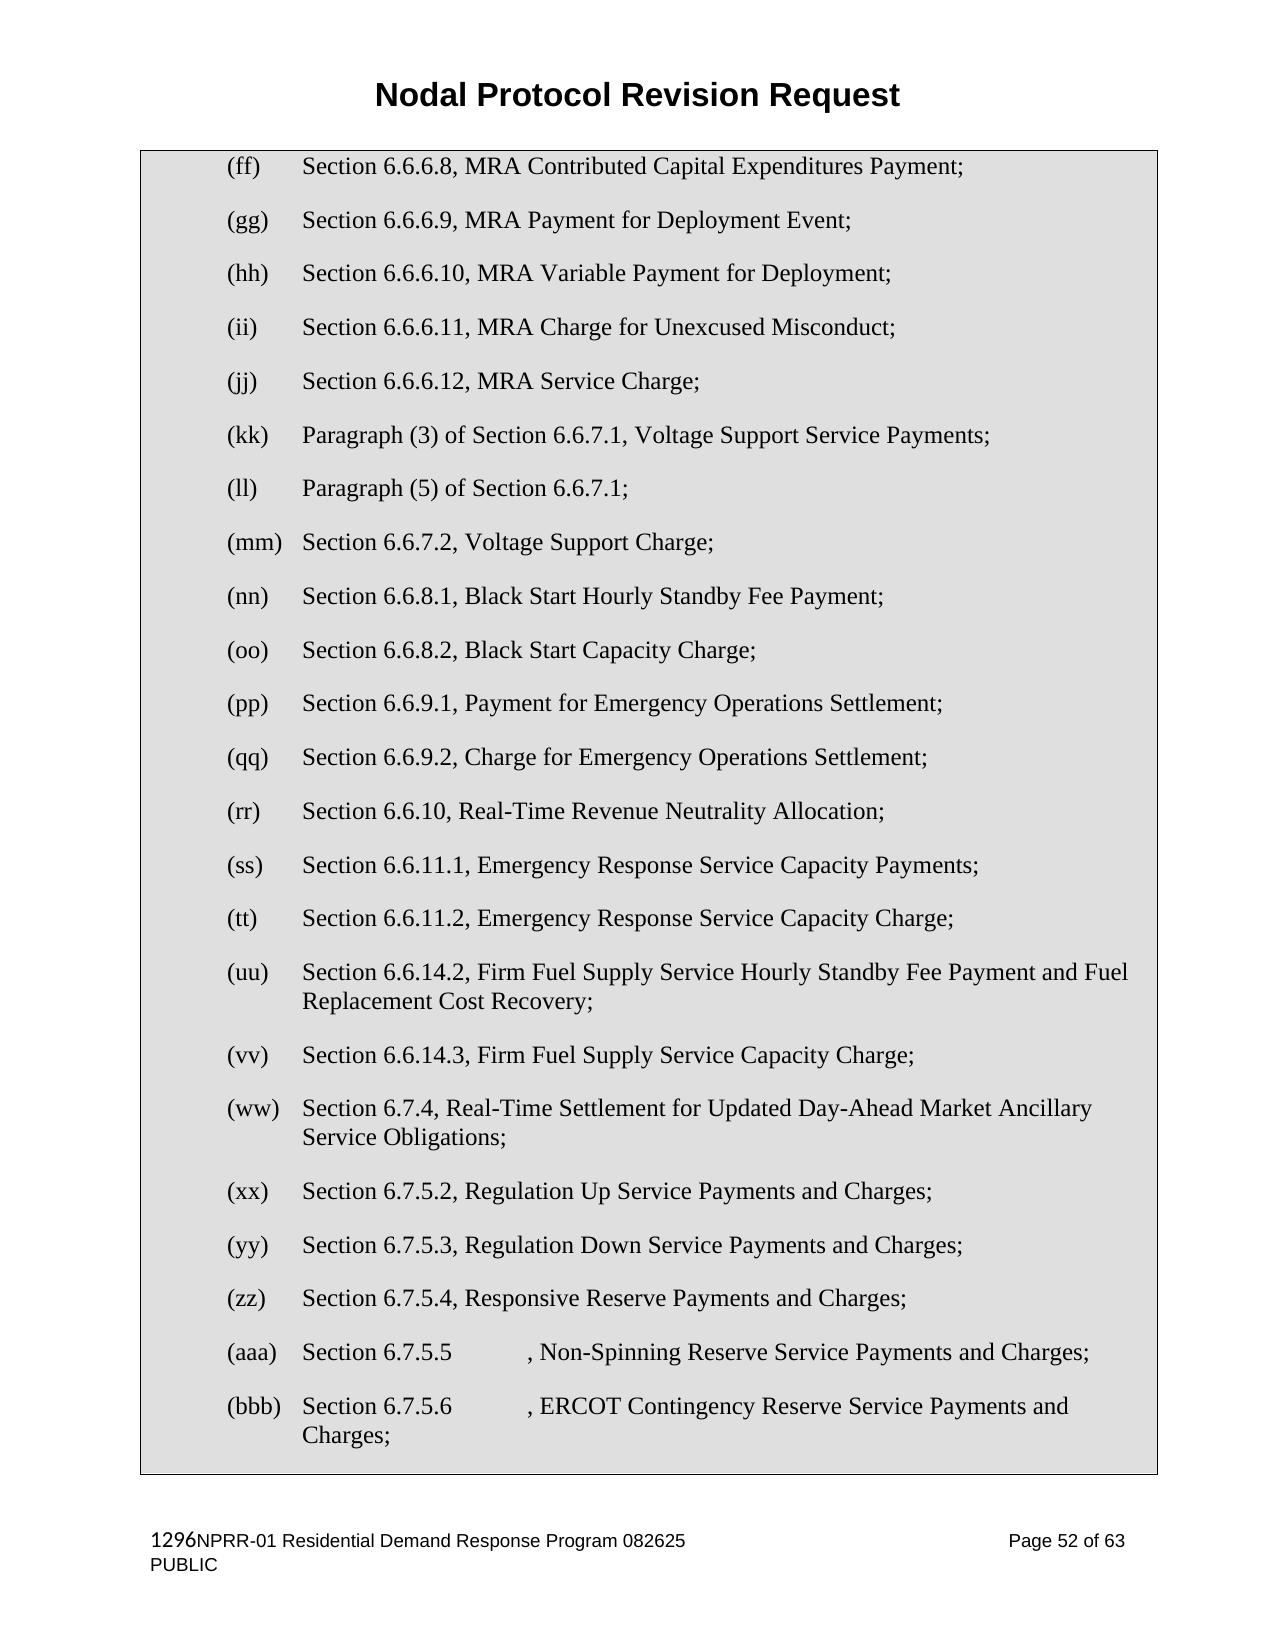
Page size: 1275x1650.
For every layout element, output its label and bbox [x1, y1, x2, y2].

table_header [141, 151, 1157, 1473]
